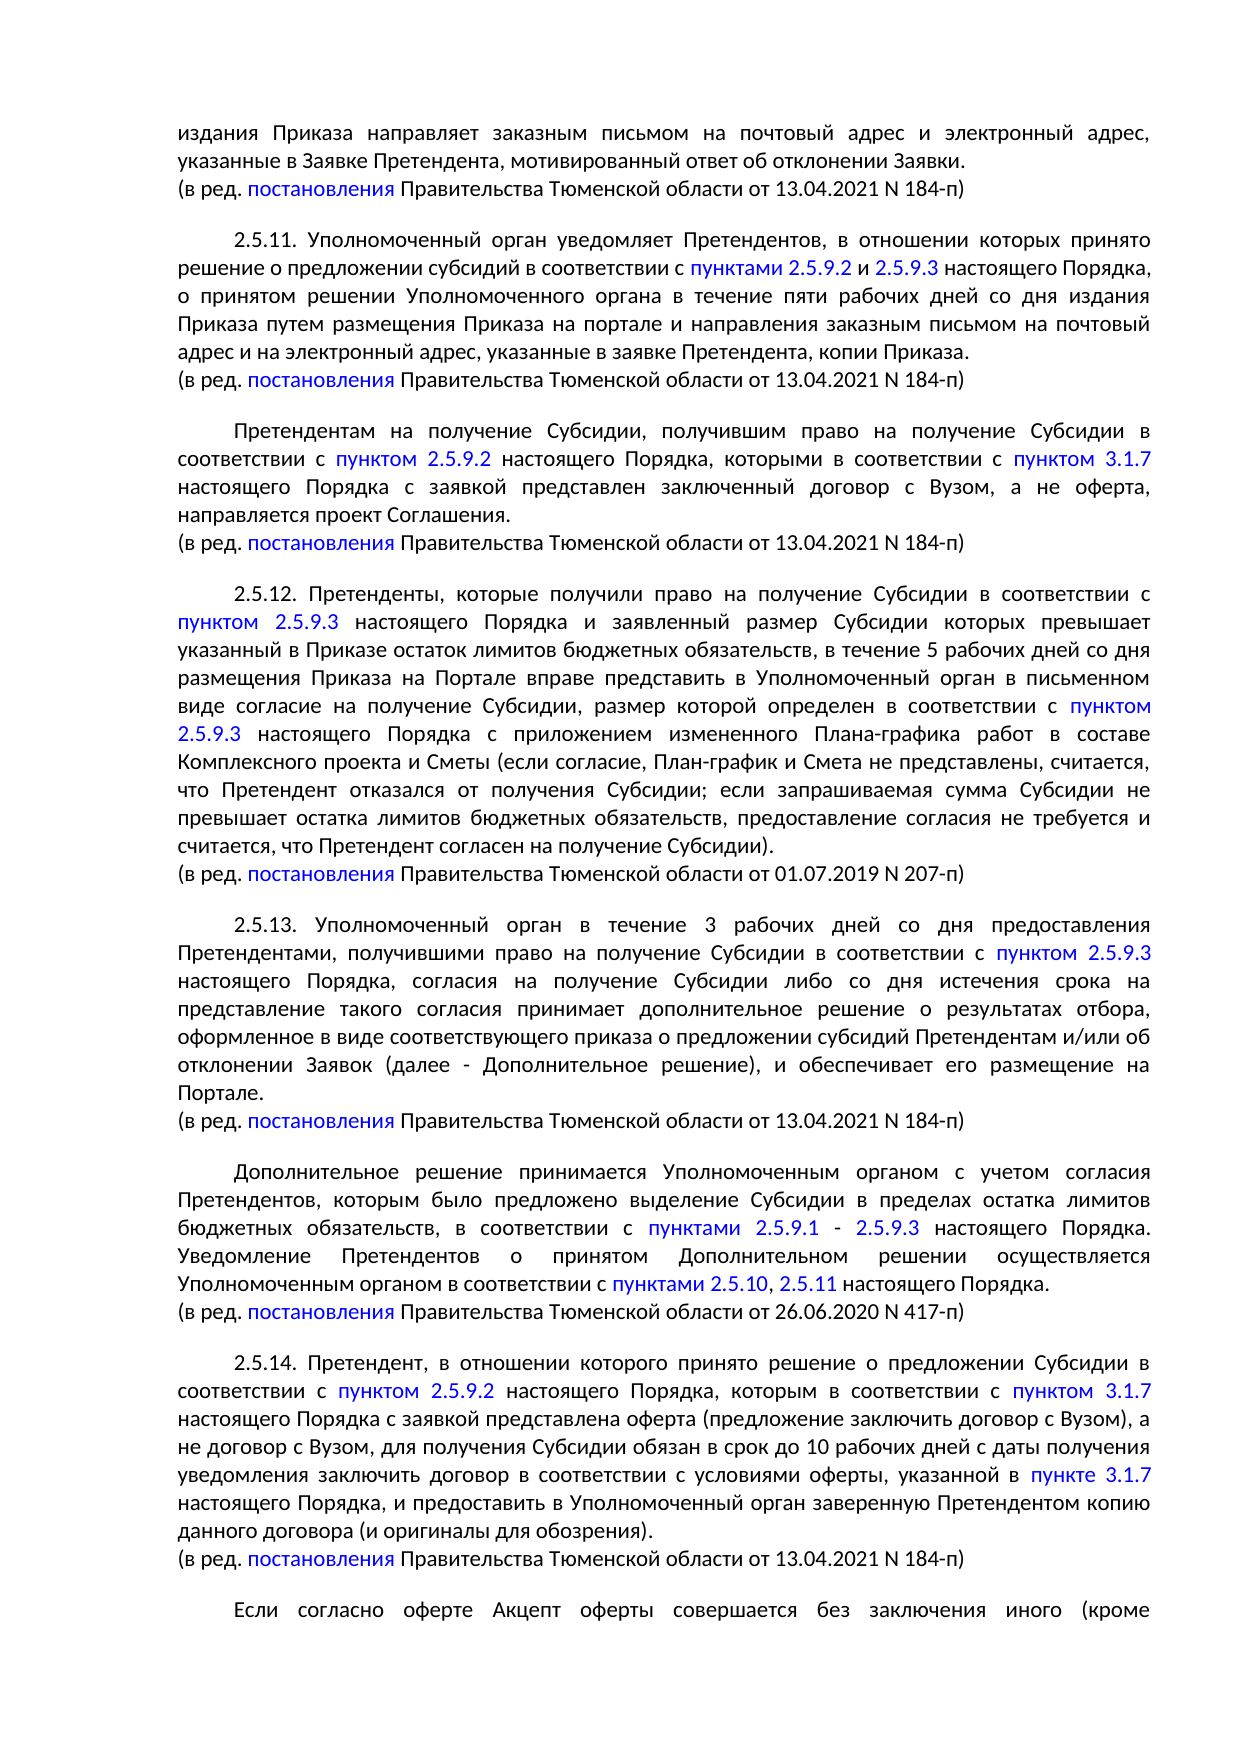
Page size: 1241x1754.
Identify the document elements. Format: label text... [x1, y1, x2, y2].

text (в ред. постановления Правительства Тюменской области от 13.04.2021 N 184-п) [177, 365, 1152, 393]
text 2.5.14. Претендент, в отношении которого принято решение о предложении Субсидии в соответствии с пунктом 2.5.9.2 настоящего Порядка, которым в соответствии с пунктом 3.1.7 настоящего Порядка с заявкой представлена оферта (предложение заключить договор с Вузом), а не договор с Вузом, для получения Субсидии обязан в срок до 10 рабочих дней с даты получения уведомления заключить договор в соответствии с условиями оферты, указанной в пункте 3.1.7 настоящего Порядка, и предоставить в Уполномоченный орган заверенную Претендентом копию данного договора (и оригиналы для обозрения). [177, 1348, 1152, 1544]
text (в ред. постановления Правительства Тюменской области от 13.04.2021 N 184-п) [177, 1544, 1152, 1573]
text 2.5.12. Претенденты, которые получили право на получение Субсидии в соответствии с пунктом 2.5.9.3 настоящего Порядка и заявленный размер Субсидии которых превышает указанный в Приказе остаток лимитов бюджетных обязательств, в течение 5 рабочих дней со дня размещения Приказа на Портале вправе представить в Уполномоченный орган в письменном виде согласие на получение Субсидии, размер которой определен в соответствии с пунктом 2.5.9.3 настоящего Порядка с приложением измененного Плана-графика работ в составе Комплексного проекта и Сметы (если согласие, План-график и Смета не представлены, считается, что Претендент отказался от получения Субсидии; если запрашиваемая сумма Субсидии не превышает остатка лимитов бюджетных обязательств, предоставление согласия не требуется и считается, что Претендент согласен на получение Субсидии). [177, 579, 1152, 859]
text Претендентам на получение Субсидии, получившим право на получение Субсидии в соответствии с пунктом 2.5.9.2 настоящего Порядка, которыми в соответствии с пунктом 3.1.7 настоящего Порядка с заявкой представлен заключенный договор с Вузом, а не оферта, направляется проект Соглашения. [177, 416, 1152, 528]
text (в ред. постановления Правительства Тюменской области от 01.07.2019 N 207-п) [177, 859, 1152, 887]
text 2.5.11. Уполномоченный орган уведомляет Претендентов, в отношении которых принято решение о предложении субсидий в соответствии с пунктами 2.5.9.2 и 2.5.9.3 настоящего Порядка, о принятом решении Уполномоченного органа в течение пяти рабочих дней со дня издания Приказа путем размещения Приказа на портале и направления заказным письмом на почтовый адрес и на электронный адрес, указанные в заявке Претендента, копии Приказа. [177, 225, 1152, 365]
text 2.5.13. Уполномоченный орган в течение 3 рабочих дней со дня предоставления Претендентами, получившими право на получение Субсидии в соответствии с пунктом 2.5.9.3 настоящего Порядка, согласия на получение Субсидии либо со дня истечения срока на представление такого согласия принимает дополнительное решение о результатах отбора, оформленное в виде соответствующего приказа о предложении субсидий Претендентам и/или об отклонении Заявок (далее - Дополнительное решение), и обеспечивает его размещение на Портале. [177, 910, 1152, 1106]
text (в ред. постановления Правительства Тюменской области от 26.06.2020 N 417-п) [177, 1297, 1152, 1326]
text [177, 1596, 1152, 1623]
text (в ред. постановления Правительства Тюменской области от 13.04.2021 N 184-п) [177, 1106, 1152, 1134]
text Дополнительное решение принимается Уполномоченным органом с учетом согласия Претендентов, которым было предложено выделение Субсидии в пределах остатка лимитов бюджетных обязательств, в соответствии с пунктами 2.5.9.1 - 2.5.9.3 настоящего Порядка. Уведомление Претендентов о принятом Дополнительном решении осуществляется Уполномоченным органом в соответствии с пунктами 2.5.10, 2.5.11 настоящего Порядка. [177, 1157, 1152, 1297]
text (в ред. постановления Правительства Тюменской области от 13.04.2021 N 184-п) [177, 528, 1152, 556]
text (в ред. постановления Правительства Тюменской области от 13.04.2021 N 184-п) [177, 174, 1152, 202]
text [177, 118, 1152, 174]
